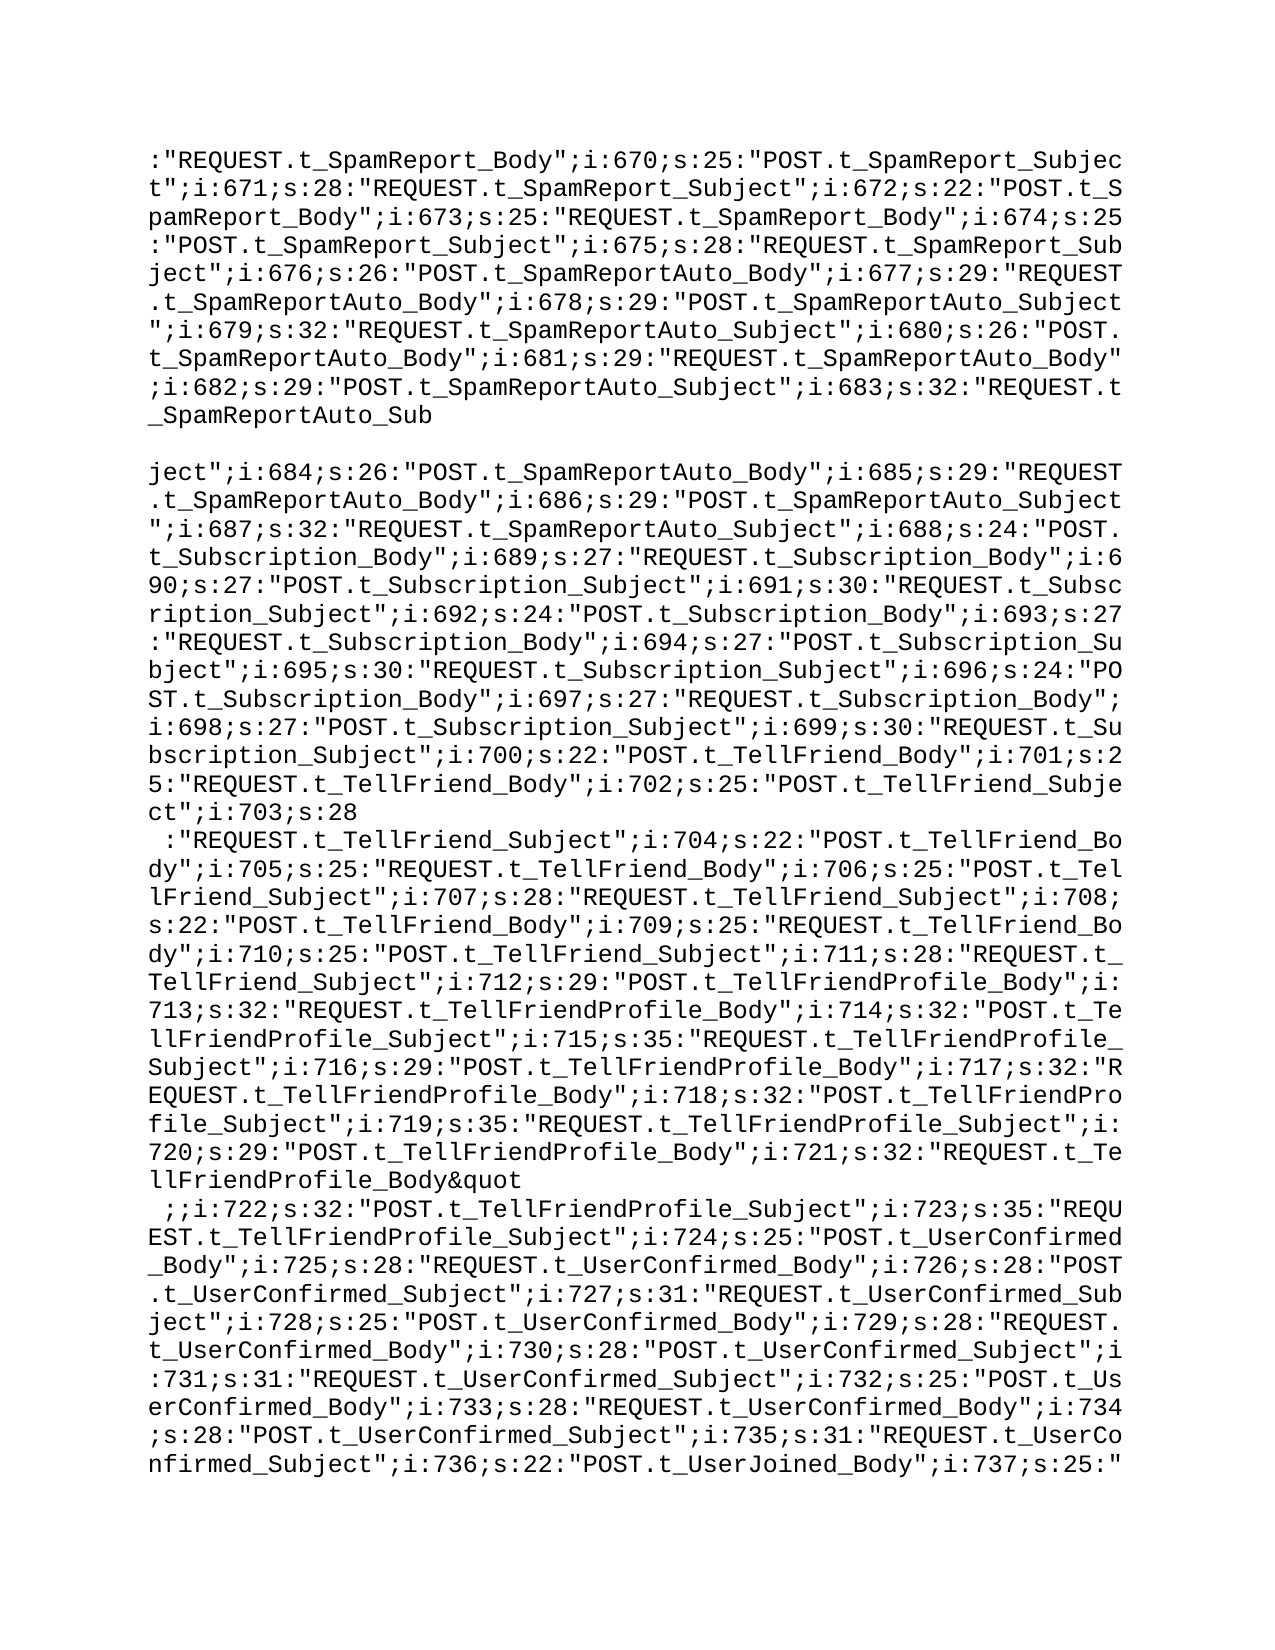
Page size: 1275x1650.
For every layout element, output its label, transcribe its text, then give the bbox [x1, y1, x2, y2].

text :"REQUEST.t_TellFriend_Subject";i:704;s:22:"POST.t_TellFriend_Body";i:705;s:25:"REQUEST.t_TellFriend_Body";i:706;s:25:"POST.t_TellFriend_Subject";i:707;s:28:"REQUEST.t_TellFriend_Subject";i:708;s:22:"POST.t_TellFriend_Body";i:709;s:25:"REQUEST.t_TellFriend_Body";i:710;s:25:"POST.t_TellFriend_Subject";i:711;s:28:"REQUEST.t_TellFriend_Subject";i:712;s:29:"POST.t_TellFriendProfile_Body";i:713;s:32:"REQUEST.t_TellFriendProfile_Body";i:714;s:32:"POST.t_TellFriendProfile_Subject";i:715;s:35:"REQUEST.t_TellFriendProfile_Subject";i:716;s:29:"POST.t_TellFriendProfile_Body";i:717;s:32:"REQUEST.t_TellFriendProfile_Body";i:718;s:32:"POST.t_TellFriendProfile_Subject";i:719;s:35:"REQUEST.t_TellFriendProfile_Subject";i:720;s:29:"POST.t_TellFriendProfile_Body";i:721;s:32:"REQUEST.t_TellFriendProfile_Body&quot [148, 828, 1127, 1196]
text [148, 148, 1127, 431]
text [148, 1196, 1127, 1480]
text ject";i:684;s:26:"POST.t_SpamReportAuto_Body";i:685;s:29:"REQUEST.t_SpamReportAuto_Body";i:686;s:29:"POST.t_SpamReportAuto_Subject";i:687;s:32:"REQUEST.t_SpamReportAuto_Subject";i:688;s:24:"POST.t_Subscription_Body";i:689;s:27:"REQUEST.t_Subscription_Body";i:690;s:27:"POST.t_Subscription_Subject";i:691;s:30:"REQUEST.t_Subscription_Subject";i:692;s:24:"POST.t_Subscription_Body";i:693;s:27:"REQUEST.t_Subscription_Body";i:694;s:27:"POST.t_Subscription_Subject";i:695;s:30:"REQUEST.t_Subscription_Subject";i:696;s:24:"POST.t_Subscription_Body";i:697;s:27:"REQUEST.t_Subscription_Body";i:698;s:27:"POST.t_Subscription_Subject";i:699;s:30:"REQUEST.t_Subscription_Subject";i:700;s:22:"POST.t_TellFriend_Body";i:701;s:25:"REQUEST.t_TellFriend_Body";i:702;s:25:"POST.t_TellFriend_Subject";i:703;s:28 [148, 431, 1127, 828]
